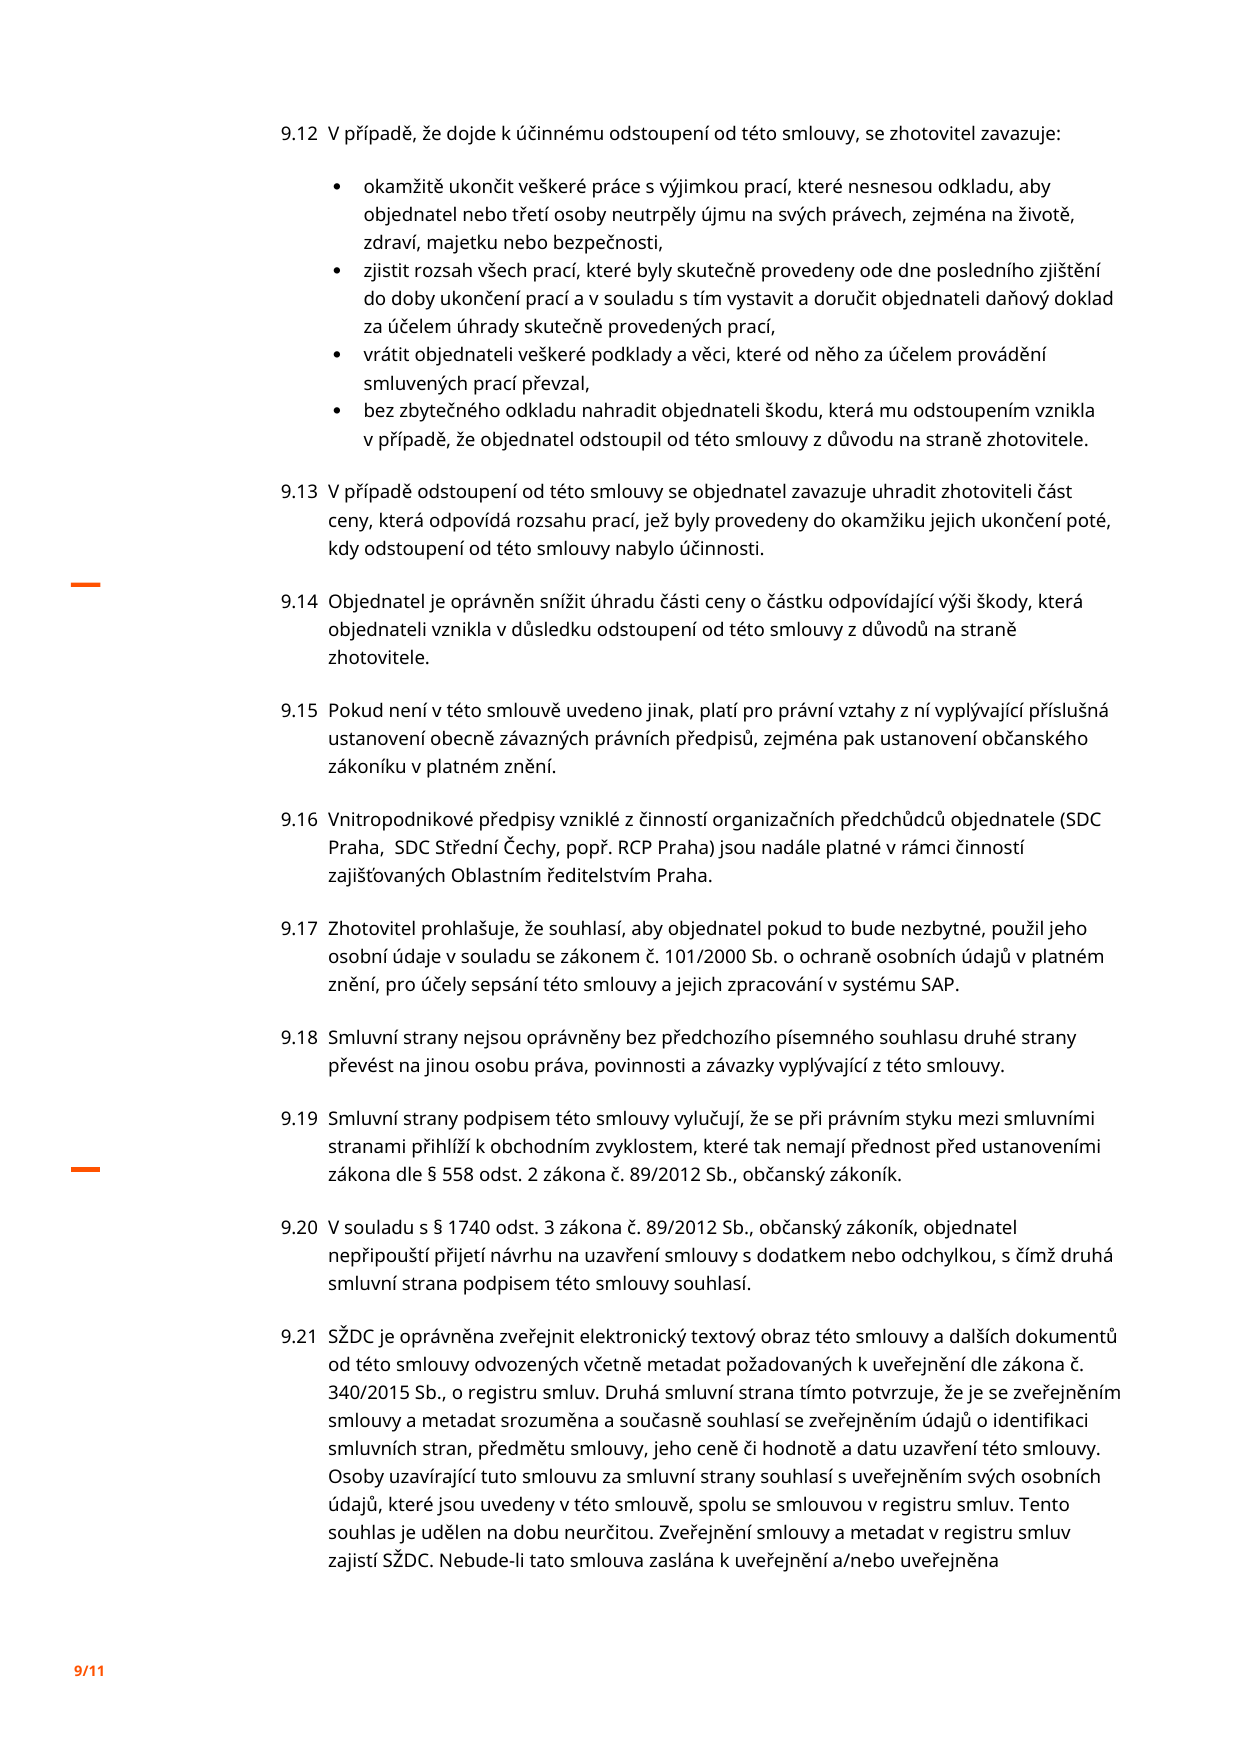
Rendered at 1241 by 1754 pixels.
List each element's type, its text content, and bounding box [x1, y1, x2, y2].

list Zhotovitel prohlašuje, že souhlasí, aby objednatel pokud to bude nezbytné, použil jeho osobní údaje v souladu se zákonem č. 101/2000 Sb. o ochraně osobních údajů v platném znění, pro účely sepsání této smlouvy a jejich zpracování v systému SAP. [281, 915, 1122, 997]
list Objednatel je oprávněn snížit úhradu části ceny o částku odpovídající výši škody, která objednateli vznikla v důsledku odstoupení od této smlouvy z důvodů na straně zhotovitele. [281, 588, 1122, 669]
list Smluvní strany podpisem této smlouvy vylučují, že se při právním styku mezi smluvními stranami přihlíží k obchodním zvyklostem, které tak nemají přednost před ustanoveními zákona dle § 558 odst. 2 zákona č. 89/2012 Sb., občanský zákoník. [281, 1105, 1122, 1187]
list okamžitě ukončit veškeré práce s výjimkou prací, které nesnesou odkladu, aby objednatel nebo třetí osoby neutrpěly újmu na svých právech, zejména na životě, zdraví, majetku nebo bezpečnosti, [334, 174, 1122, 255]
list V souladu s § 1740 odst. 3 zákona č. 89/2012 Sb., občanský zákoník, objednatel nepřipouští přijetí návrhu na uzavření smlouvy s dodatkem nebo odchylkou, s čímž druhá smluvní strana podpisem této smlouvy souhlasí. [281, 1214, 1122, 1296]
list Pokud není v této smlouvě uvedeno jinak, platí pro právní vztahy z ní vyplývající příslušná ustanovení obecně závazných právních předpisů, zejména pak ustanovení občanského zákoníku v platném znění. [281, 697, 1122, 778]
list vrátit objednateli veškeré podklady a věci, které od něho za účelem provádění smluvených prací převzal, [334, 342, 1122, 395]
list Smluvní strany nejsou oprávněny bez předchozího písemného souhlasu druhé strany převést na jinou osobu práva, povinnosti a závazky vyplývající z této smlouvy. [281, 1024, 1122, 1078]
list V případě, že dojde k účinnému odstoupení od této smlouvy, se zhotovitel zavazuje: [281, 121, 1122, 146]
list bez zbytečného odkladu nahradit objednateli škodu, která mu odstoupením vznikla v případě, že objednatel odstoupil od této smlouvy z důvodu na straně zhotovitele. [334, 398, 1122, 451]
list V případě odstoupení od této smlouvy se objednatel zavazuje uhradit zhotoviteli část ceny, která odpovídá rozsahu prací, jež byly provedeny do okamžiku jejich ukončení poté, kdy odstoupení od této smlouvy nabylo účinnosti. [281, 479, 1122, 560]
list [281, 1323, 1122, 1573]
list zjistit rozsah všech prací, které byly skutečně provedeny ode dne posledního zjištění do doby ukončení prací a v souladu s tím vystavit a doručit objednateli daňový doklad za účelem úhrady skutečně provedených prací, [334, 258, 1122, 339]
list Vnitropodnikové předpisy vzniklé z činností organizačních předchůdců objednatele (SDC Praha, SDC Střední Čechy, popř. RCP Praha) jsou nadále platné v rámci činností zajišťovaných Oblastním ředitelstvím Praha. [281, 806, 1122, 888]
